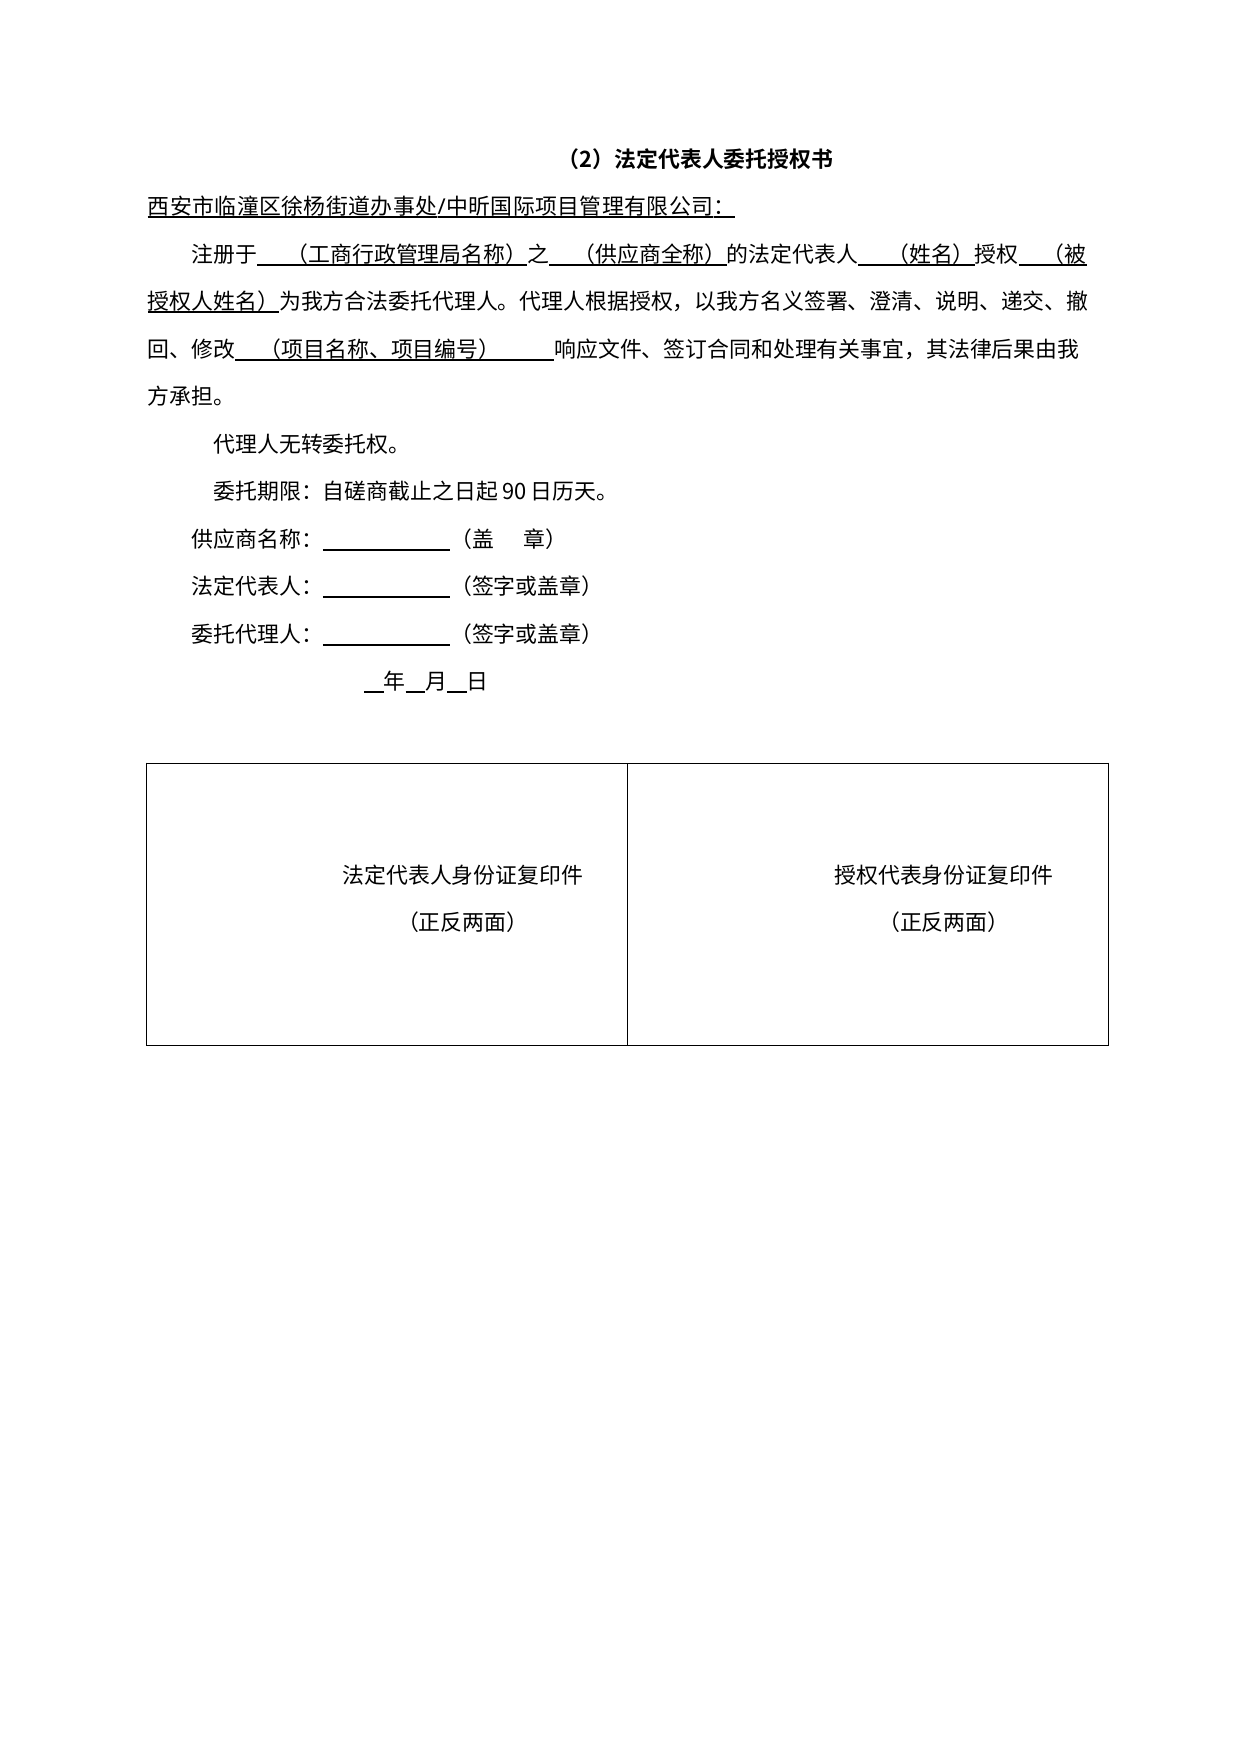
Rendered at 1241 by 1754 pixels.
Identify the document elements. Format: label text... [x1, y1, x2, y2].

table_header 法定代表人身份证复印件 （正反两面） [147, 764, 627, 1045]
text （2）法定代表人委托授权书 [148, 142, 1093, 173]
table_header 授权代表身份证复印件 （正反两面） [628, 764, 1108, 1045]
text 供应商名称： （盖 章） [148, 522, 1093, 553]
text 西安市临潼区徐杨街道办事处/中昕国际项目管理有限公司： [148, 189, 1093, 221]
text 注册于 （工商行政管理局名称）之 （供应商全称）的法定代表人 （姓名）授权 （被授权人姓名）为我方合法委托代理人。代理人根据授权，以我方名义签署、澄清、说明、递交、撤回、修改 （项目名称、项目编号） 响应文件、签订合同和处理有关事宜，其法律后果由我方承担。 [148, 237, 1093, 411]
text 法定代表人： （签字或盖章） [148, 569, 1093, 601]
text 代理人无转委托权。 [148, 427, 1093, 458]
text 年 月 日 [148, 664, 1093, 696]
text 委托期限：自磋商截止之日起90日历天。 [148, 474, 1093, 506]
text 委托代理人： （签字或盖章） [148, 617, 1093, 648]
